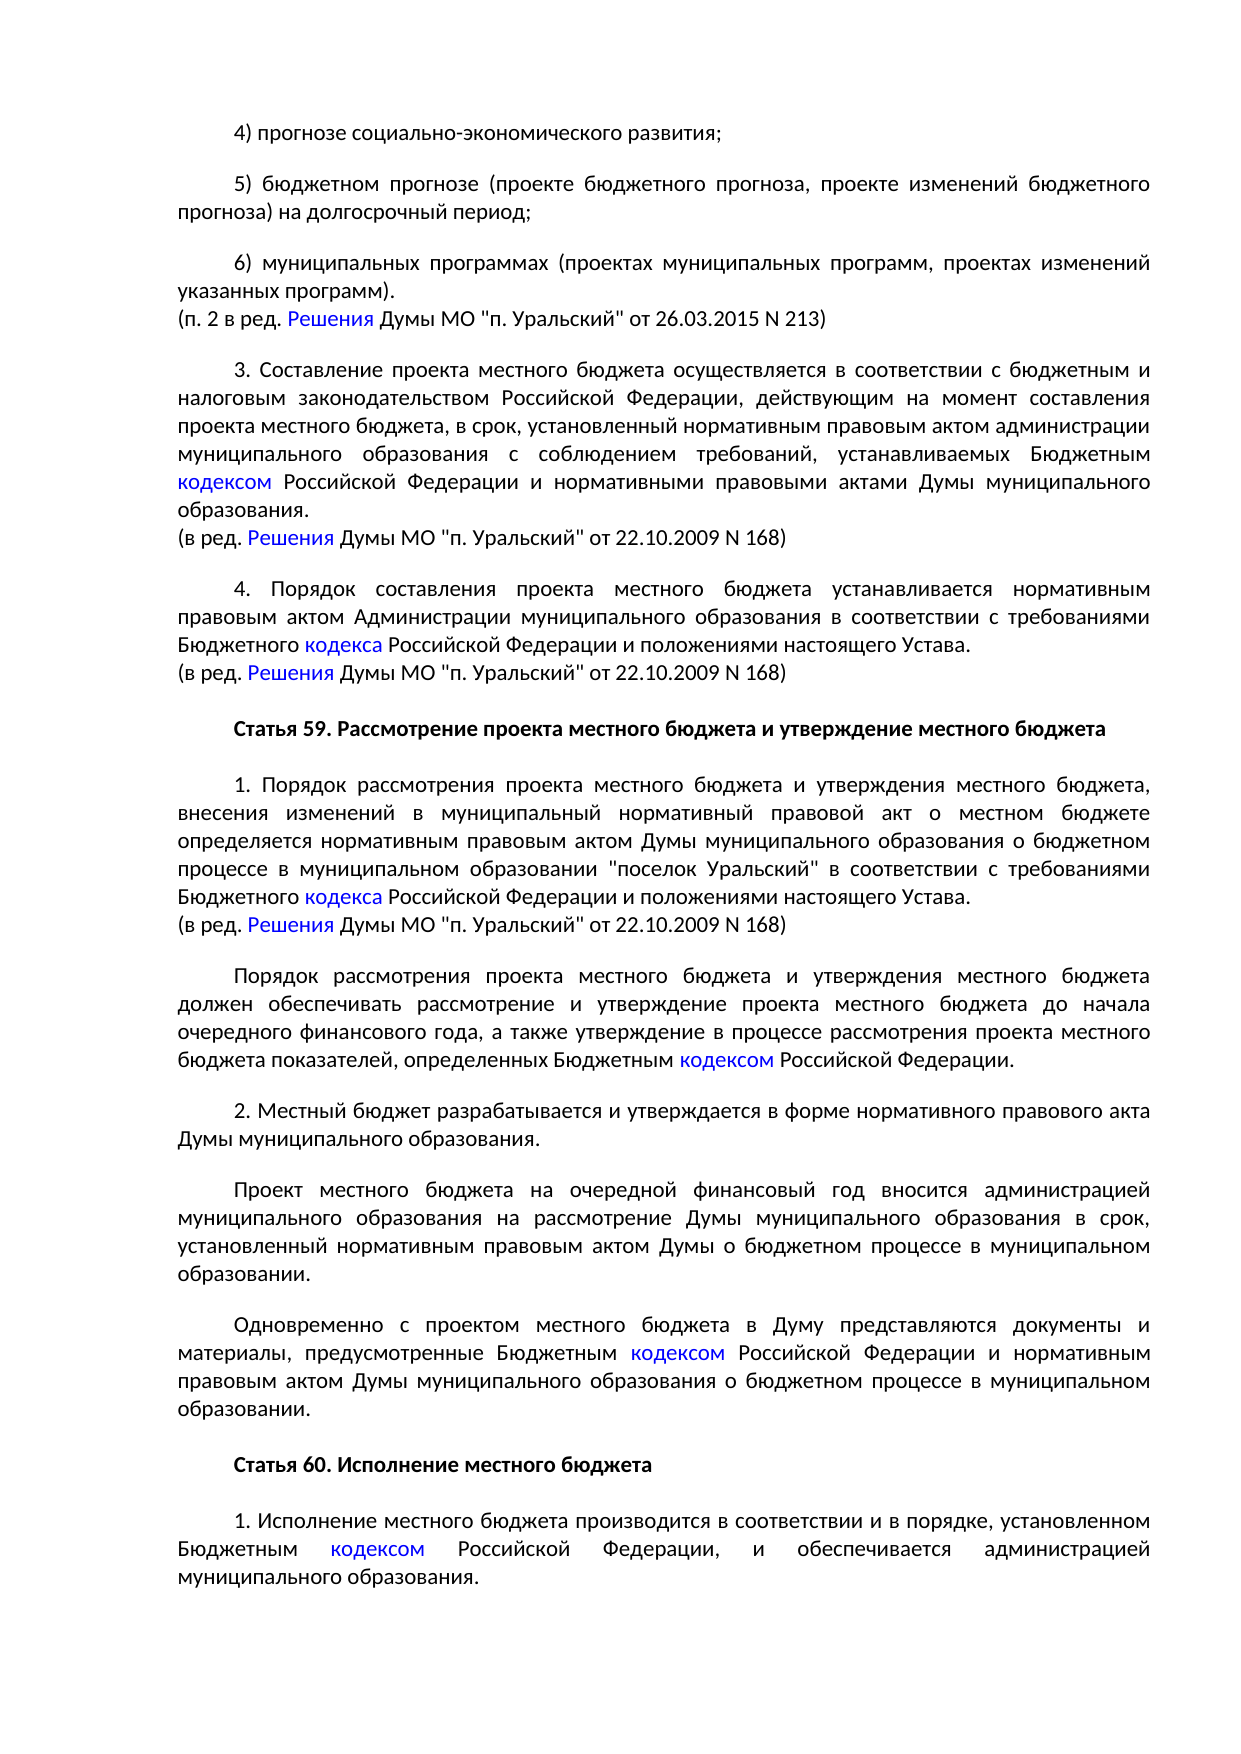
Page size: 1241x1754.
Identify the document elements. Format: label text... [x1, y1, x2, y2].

text 4) прогнозе социально-экономического развития; [177, 118, 1152, 146]
title Статья 59. Рассмотрение проекта местного бюджета и утверждение местного бюджета [177, 714, 1152, 742]
text Проект местного бюджета на очередной финансовый год вносится администрацией муниципального образования на рассмотрение Думы муниципального образования в срок, установленный нормативным правовым актом Думы о бюджетном процессе в муниципальном образовании. [177, 1175, 1152, 1287]
title Статья 60. Исполнение местного бюджета [177, 1450, 1152, 1478]
text 5) бюджетном прогнозе (проекте бюджетного прогноза, проекте изменений бюджетного прогноза) на долгосрочный период; [177, 169, 1152, 225]
text Порядок рассмотрения проекта местного бюджета и утверждения местного бюджета должен обеспечивать рассмотрение и утверждение проекта местного бюджета до начала очередного финансового года, а также утверждение в процессе рассмотрения проекта местного бюджета показателей, определенных Бюджетным кодексом Российской Федерации. [177, 961, 1152, 1073]
text (в ред. Решения Думы МО "п. Уральский" от 22.10.2009 N 168) [177, 910, 1152, 938]
text 3. Составление проекта местного бюджета осуществляется в соответствии с бюджетным и налоговым законодательством Российской Федерации, действующим на момент составления проекта местного бюджета, в срок, установленный нормативным правовым актом администрации муниципального образования с соблюдением требований, устанавливаемых Бюджетным кодексом Российской Федерации и нормативными правовыми актами Думы муниципального образования. [177, 355, 1152, 523]
text (в ред. Решения Думы МО "п. Уральский" от 22.10.2009 N 168) [177, 658, 1152, 686]
text 4. Порядок составления проекта местного бюджета устанавливается нормативным правовым актом Администрации муниципального образования в соответствии с требованиями Бюджетного кодекса Российской Федерации и положениями настоящего Устава. [177, 574, 1152, 658]
text 1. Порядок рассмотрения проекта местного бюджета и утверждения местного бюджета, внесения изменений в муниципальный нормативный правовой акт о местном бюджете определяется нормативным правовым актом Думы муниципального образования о бюджетном процессе в муниципальном образовании "поселок Уральский" в соответствии с требованиями Бюджетного кодекса Российской Федерации и положениями настоящего Устава. [177, 770, 1152, 910]
text Одновременно с проектом местного бюджета в Думу представляются документы и материалы, предусмотренные Бюджетным кодексом Российской Федерации и нормативным правовым актом Думы муниципального образования о бюджетном процессе в муниципальном образовании. [177, 1310, 1152, 1422]
text 2. Местный бюджет разрабатывается и утверждается в форме нормативного правового акта Думы муниципального образования. [177, 1096, 1152, 1152]
text 1. Исполнение местного бюджета производится в соответствии и в порядке, установленном Бюджетным кодексом Российской Федерации, и обеспечивается администрацией муниципального образования. [177, 1506, 1152, 1590]
text 6) муниципальных программах (проектах муниципальных программ, проектах изменений указанных программ). [177, 248, 1152, 304]
text (в ред. Решения Думы МО "п. Уральский" от 22.10.2009 N 168) [177, 523, 1152, 551]
text (п. 2 в ред. Решения Думы МО "п. Уральский" от 26.03.2015 N 213) [177, 304, 1152, 332]
